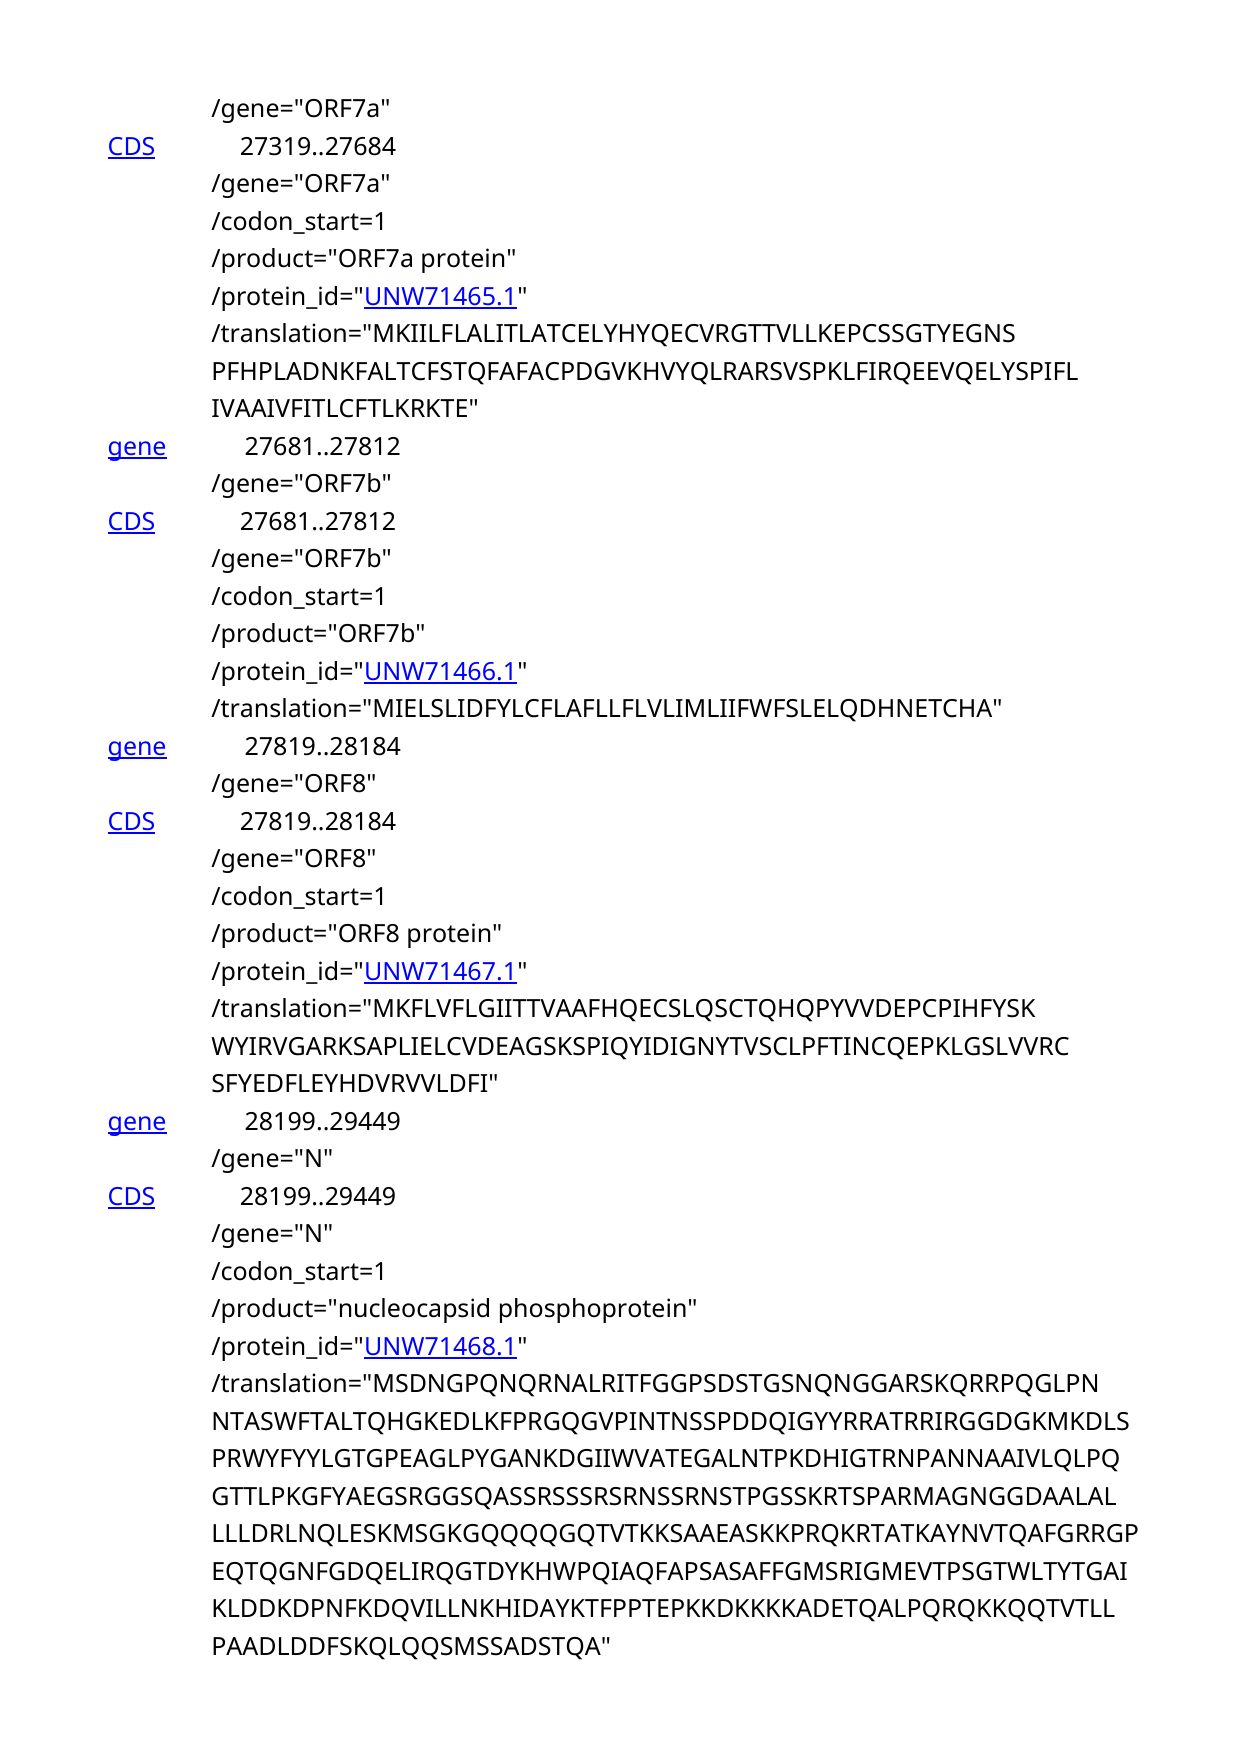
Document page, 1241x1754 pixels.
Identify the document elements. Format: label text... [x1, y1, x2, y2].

text /product="ORF7a protein" [75, 239, 1165, 277]
text gene 27819..28184 [75, 727, 1165, 764]
text LLLDRLNQLESKMSGKGQQQQGQTVTKKSAAEASKKPRQKRTATKAYNVTQAFGRRGP [75, 1514, 1165, 1552]
text PFHPLADNKFALTCFSTQFAFACPDGVKHVYQLRARSVSPKLFIRQEEVQELYSPIFL [75, 352, 1165, 389]
text /protein_id="UNW71468.1" [75, 1327, 1165, 1364]
text EQTQGNFGDQELIRQGTDYKHWPQIAQFAPSASAFFGMSRIGMEVTPSGTWLTYTGAI [75, 1552, 1165, 1589]
text /codon_start=1 [75, 1252, 1165, 1289]
text /gene="N" [75, 1214, 1165, 1252]
text /translation="MIELSLIDFYLCFLAFLLFLVLIMLIIFWFSLELQDHNETCHA" [75, 689, 1165, 727]
text /product="ORF7b" [75, 614, 1165, 652]
text /gene="ORF7a" [75, 164, 1165, 202]
text /translation="MKIILFLALITLATCELYHYQECVRGTTVLLKEPCSSGTYEGNS [75, 314, 1165, 352]
text CDS 27819..28184 [75, 802, 1165, 839]
text gene 28199..29449 [75, 1102, 1165, 1139]
text /translation="MSDNGPQNQRNALRITFGGPSDSTGSNQNGGARSKQRRPQGLPN [75, 1364, 1165, 1402]
text /gene="ORF7b" [75, 464, 1165, 502]
text /protein_id="UNW71466.1" [75, 652, 1165, 689]
text WYIRVGARKSAPLIELCVDEAGSKSPIQYIDIGNYTVSCLPFTINCQEPKLGSLVVRC [75, 1027, 1165, 1064]
text /gene="ORF8" [75, 839, 1165, 877]
text /protein_id="UNW71467.1" [75, 952, 1165, 989]
text gene 27681..27812 [75, 427, 1165, 464]
text KLDDKDPNFKDQVILLNKHIDAYKTFPPTEPKKDKKKKADETQALPQRQKKQQTVTLL [75, 1589, 1165, 1627]
text /product="ORF8 protein" [75, 914, 1165, 952]
text /codon_start=1 [75, 202, 1165, 239]
text PRWYFYYLGTGPEAGLPYGANKDGIIWVATEGALNTPKDHIGTRNPANNAAIVLQLPQ [75, 1439, 1165, 1477]
text /protein_id="UNW71465.1" [75, 277, 1165, 314]
text /gene="ORF7b" [75, 539, 1165, 577]
text PAADLDDFSKQLQQSMSSADSTQA" [75, 1627, 1165, 1664]
text CDS 27681..27812 [75, 502, 1165, 539]
text /gene="ORF7a" [75, 89, 1165, 127]
text IVAAIVFITLCFTLKRKTE" [75, 389, 1165, 427]
text /codon_start=1 [75, 577, 1165, 614]
text GTTLPKGFYAEGSRGGSQASSRSSSRSRNSSRNSTPGSSKRTSPARMAGNGGDAALAL [75, 1477, 1165, 1514]
text CDS 28199..29449 [75, 1177, 1165, 1214]
text /product="nucleocapsid phosphoprotein" [75, 1289, 1165, 1327]
text /gene="ORF8" [75, 764, 1165, 802]
text NTASWFTALTQHGKEDLKFPRGQGVPINTNSSPDDQIGYYRRATRRIRGGDGKMKDLS [75, 1402, 1165, 1439]
text /gene="N" [75, 1139, 1165, 1177]
text CDS 27319..27684 [75, 127, 1165, 164]
text /translation="MKFLVFLGIITTVAAFHQECSLQSCTQHQPYVVDEPCPIHFYSK [75, 989, 1165, 1027]
text /codon_start=1 [75, 877, 1165, 914]
text SFYEDFLEYHDVRVVLDFI" [75, 1064, 1165, 1102]
